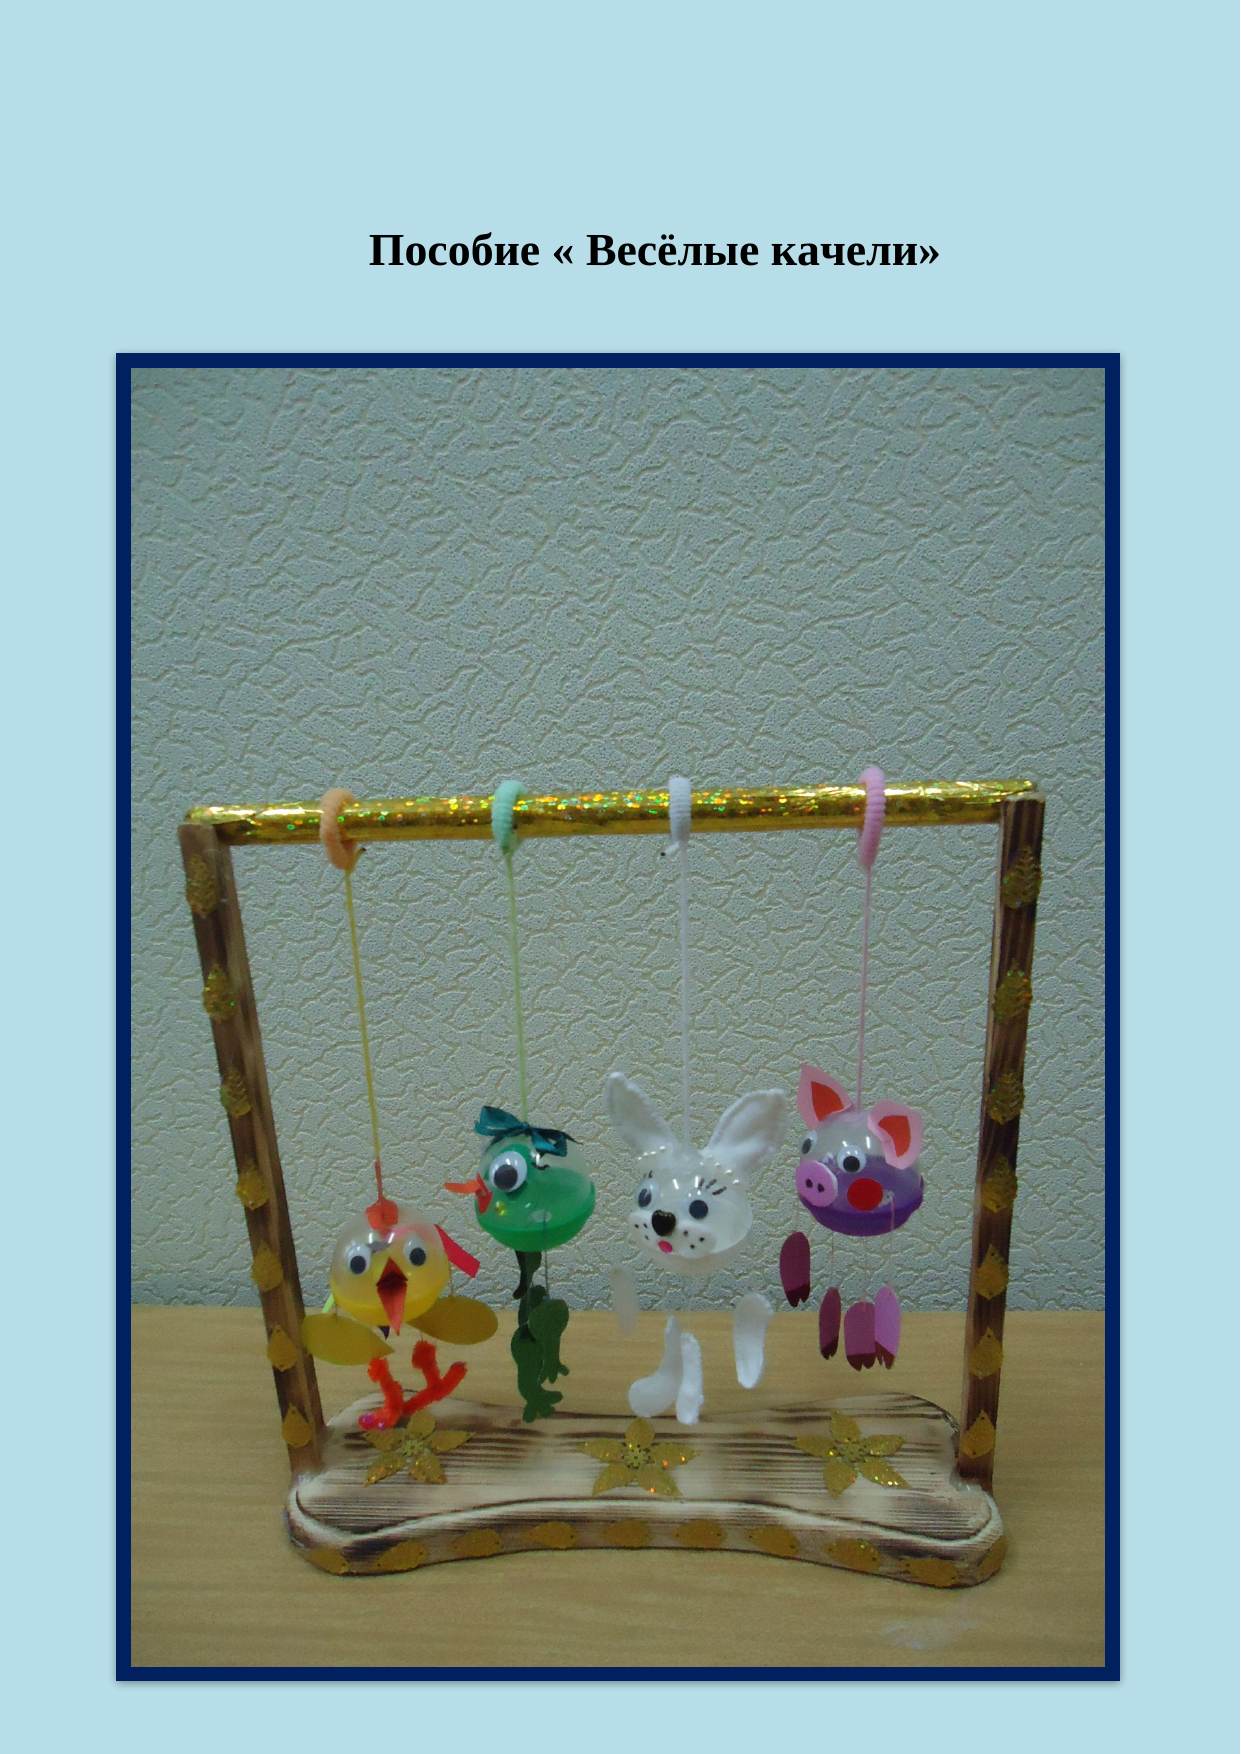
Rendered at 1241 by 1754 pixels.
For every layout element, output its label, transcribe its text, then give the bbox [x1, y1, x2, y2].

text Пособие « Весёлые качели» [118, 223, 1152, 276]
picture [131, 368, 1105, 1667]
